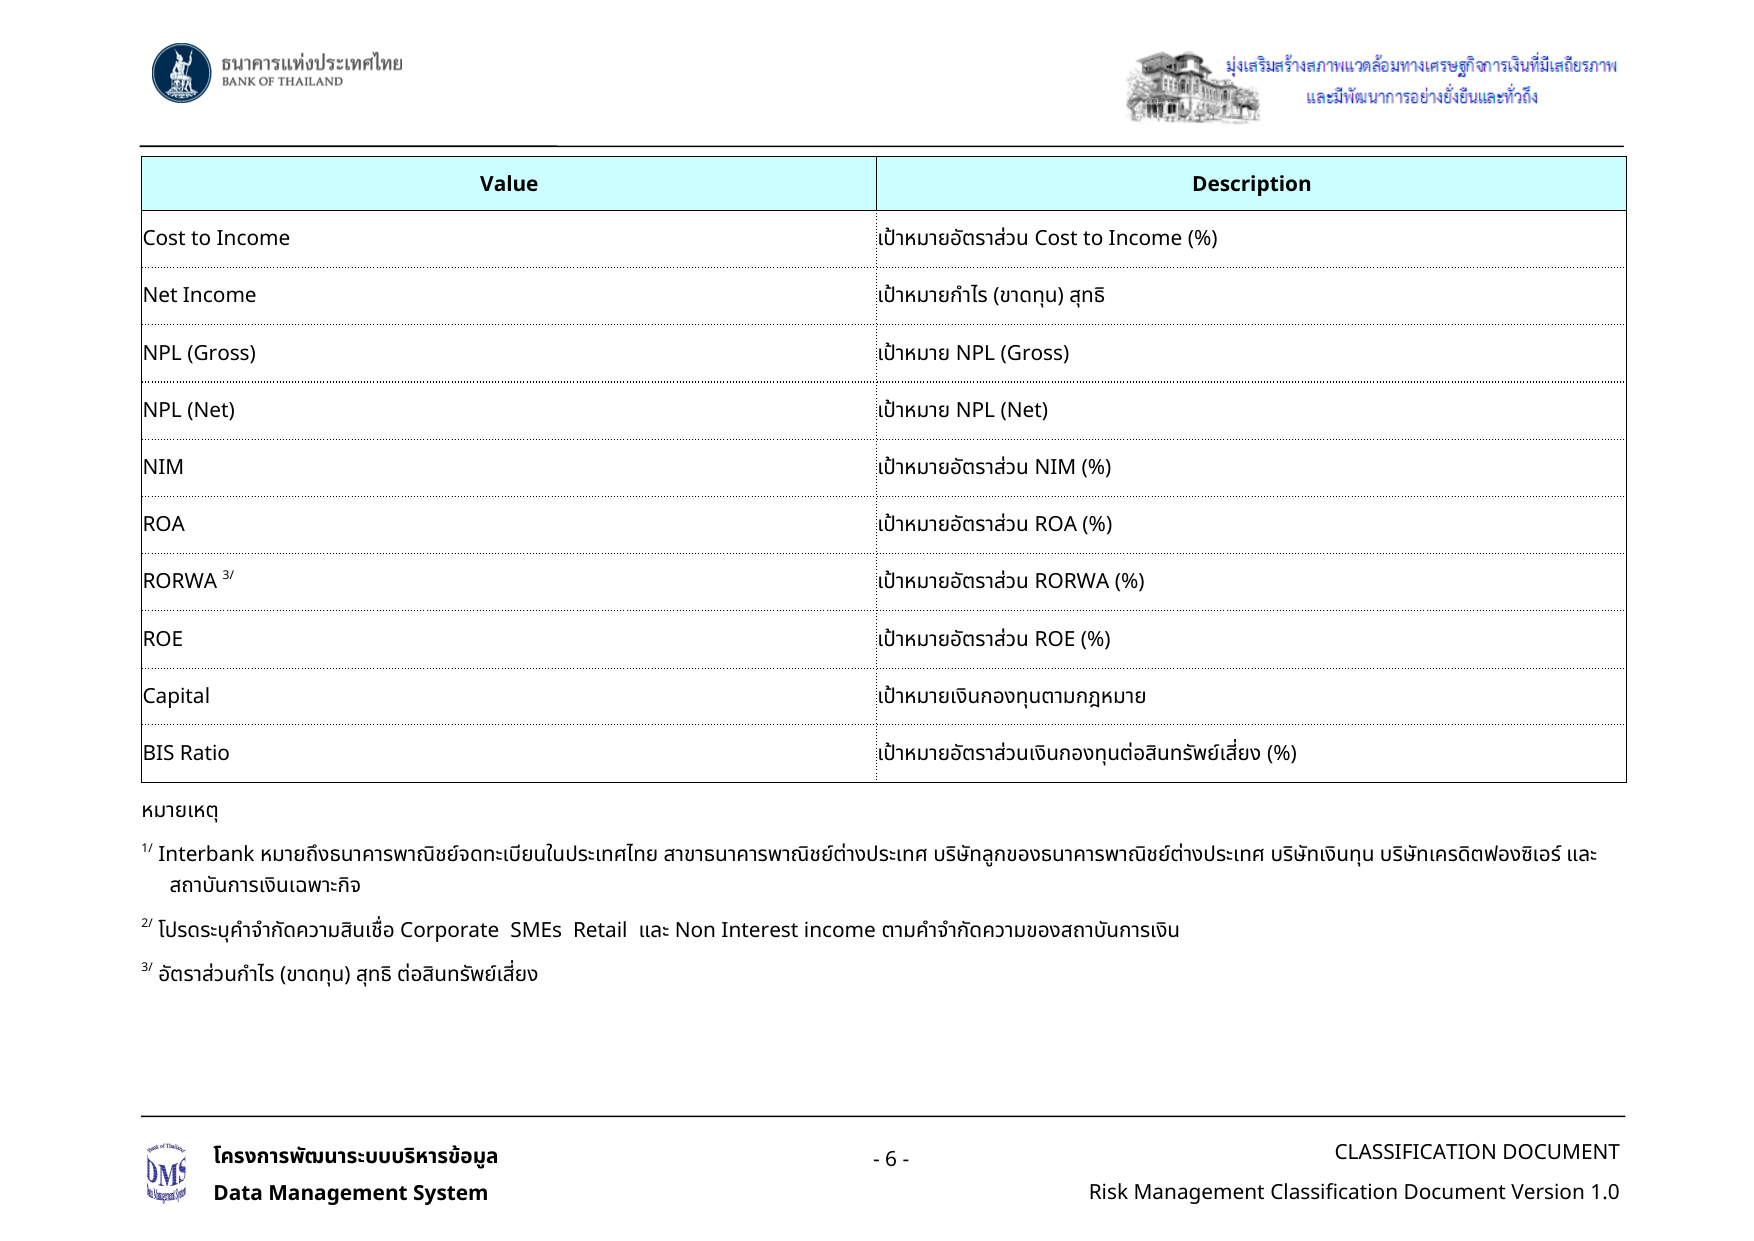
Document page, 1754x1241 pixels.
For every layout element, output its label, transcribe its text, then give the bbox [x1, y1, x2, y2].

table_cell Cost to Income [142, 211, 877, 267]
table_cell เป้าหมายอัตราส่วน RORWA (%) [877, 553, 1626, 610]
table_header Value [142, 157, 876, 210]
table_cell Net Income [142, 267, 877, 324]
table_cell เป้าหมาย NPL (Net) [877, 381, 1626, 439]
table_cell เป้าหมายอัตราส่วน NIM (%) [877, 439, 1626, 496]
text 2/ โปรดระบุคำจำกัดความสินเชื่อ Corporate SMEs Retail และ Non Interest income ตามคำจำกัดความของสถาบันการเงิน [141, 915, 1604, 946]
table_cell NPL (Net) [142, 381, 877, 439]
table_cell เป้าหมายอัตราส่วน Cost to Income (%) [877, 211, 1626, 267]
table_cell NPL (Gross) [142, 324, 877, 381]
table_cell เป้าหมายอัตราส่วน ROA (%) [877, 496, 1626, 553]
table_cell ROE [142, 610, 877, 667]
table_header Description [877, 157, 1626, 210]
table_cell NIM [142, 439, 877, 496]
text 3/ อัตราส่วนกำไร (ขาดทุน) สุทธิ ต่อสินทรัพย์เสี่ยง [141, 959, 1604, 991]
table_cell เป้าหมายเงินกองทุนตามกฎหมาย [877, 668, 1626, 724]
table_cell BIS Ratio [142, 724, 877, 782]
picture [144, 1139, 189, 1206]
picture [1125, 47, 1620, 127]
text 1/ Interbank หมายถึงธนาคารพาณิชย์จดทะเบียนในประเทศไทย สาขาธนาคารพาณิชย์ต่างประเทศ บริษัทลูกของธนาคารพาณิชย์ต่างประเทศ บริษัทเงินทุน บริษัทเครดิตฟองซิเอร์ และสถาบันการเงินเฉพาะกิจ [141, 839, 1604, 902]
table_cell Capital [142, 668, 877, 724]
table_cell เป้าหมายอัตราส่วน ROE (%) [877, 610, 1626, 667]
table_cell ROA [142, 496, 877, 553]
text หมายเหตุ [141, 795, 1604, 827]
picture [141, 33, 410, 109]
table_cell เป้าหมาย NPL (Gross) [877, 324, 1626, 381]
table_cell RORWA 3/ [142, 553, 877, 610]
table_cell เป้าหมายกำไร (ขาดทุน) สุทธิ [877, 267, 1626, 324]
table_cell เป้าหมายอัตราส่วนเงินกองทุนต่อสินทรัพย์เสี่ยง (%) [877, 724, 1626, 782]
